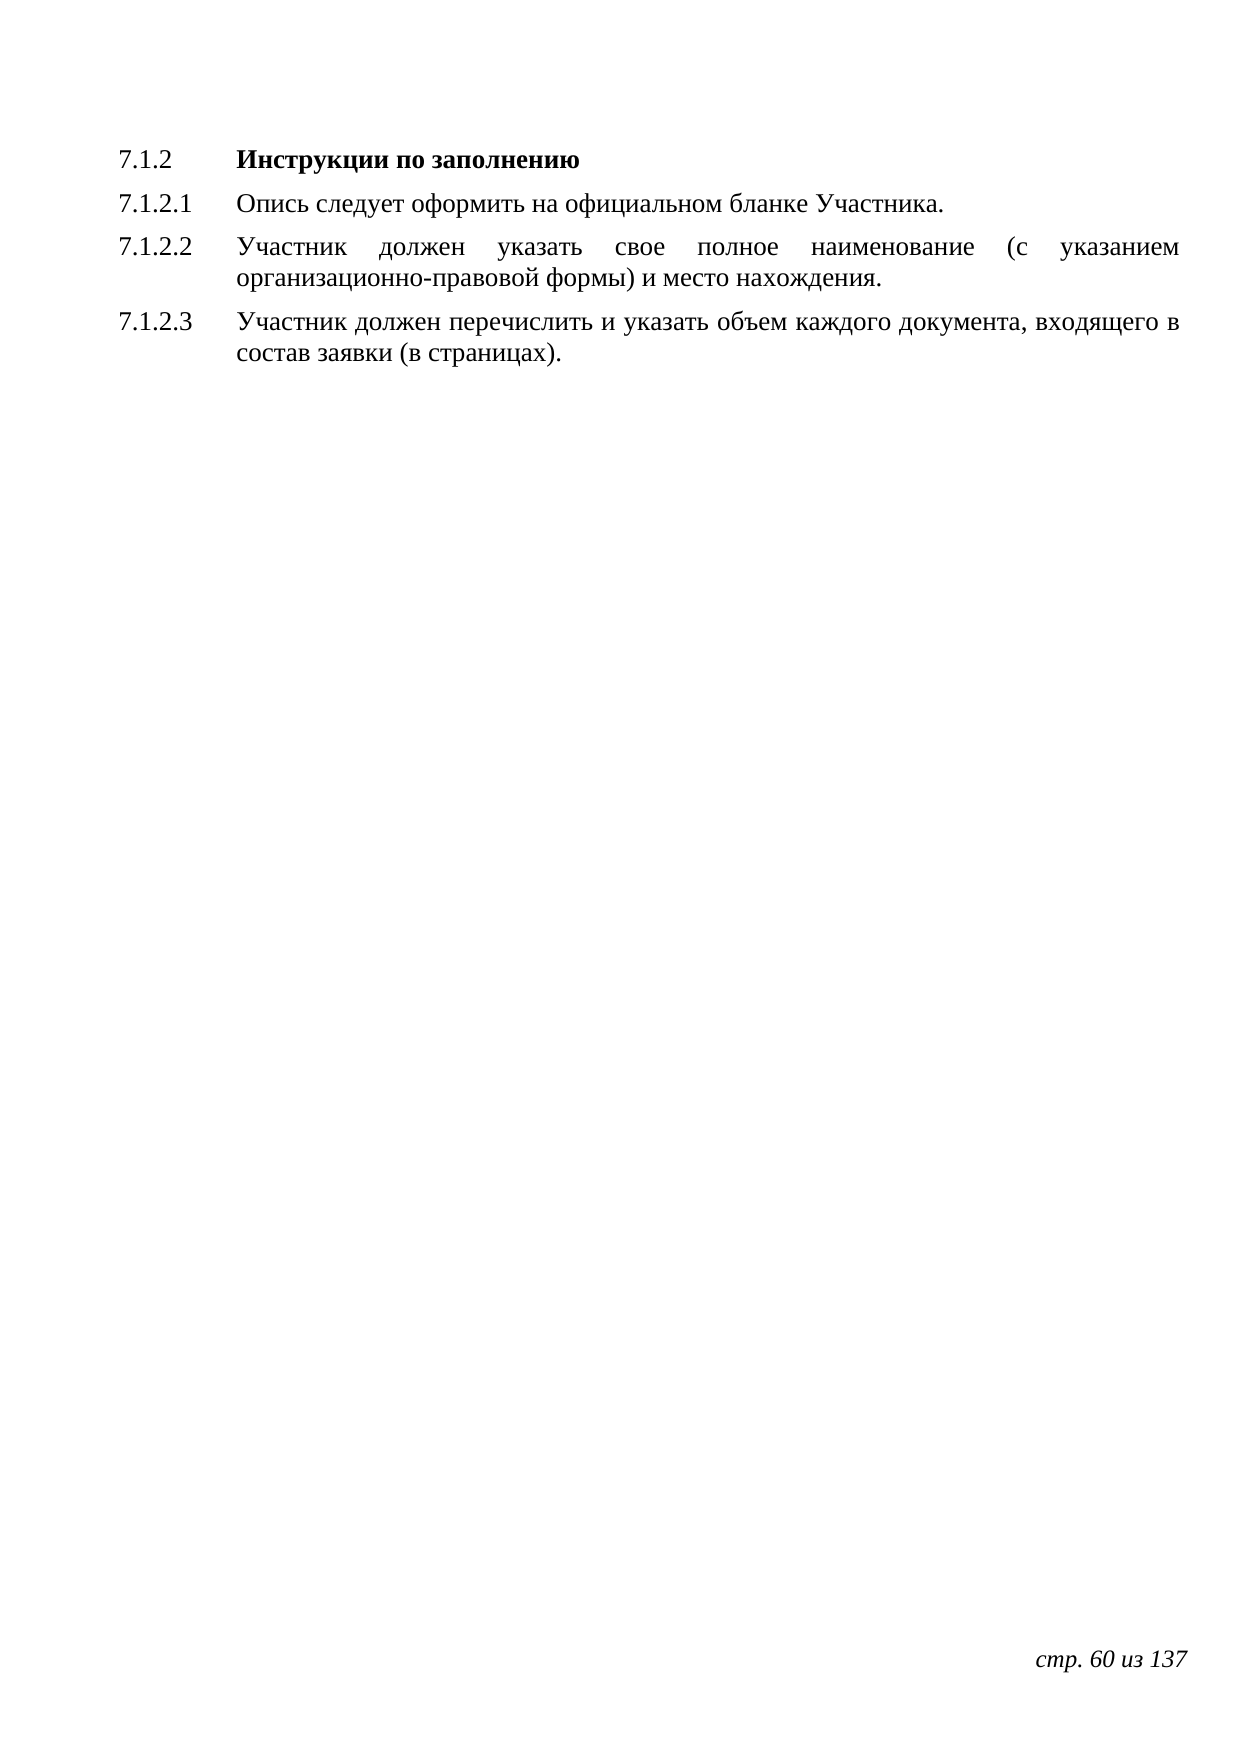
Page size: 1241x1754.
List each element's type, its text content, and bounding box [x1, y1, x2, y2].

list Участник должен указать свое полное наименование (с указанием организационно-правовой формы) и место нахождения. [118, 230, 1181, 293]
list Участник должен перечислить и указать объем каждого документа, входящего в состав заявки (в страницах). [118, 305, 1181, 367]
list Инструкции по заполнению [118, 143, 1181, 174]
list Опись следует оформить на официальном бланке Участника. [118, 187, 1181, 218]
